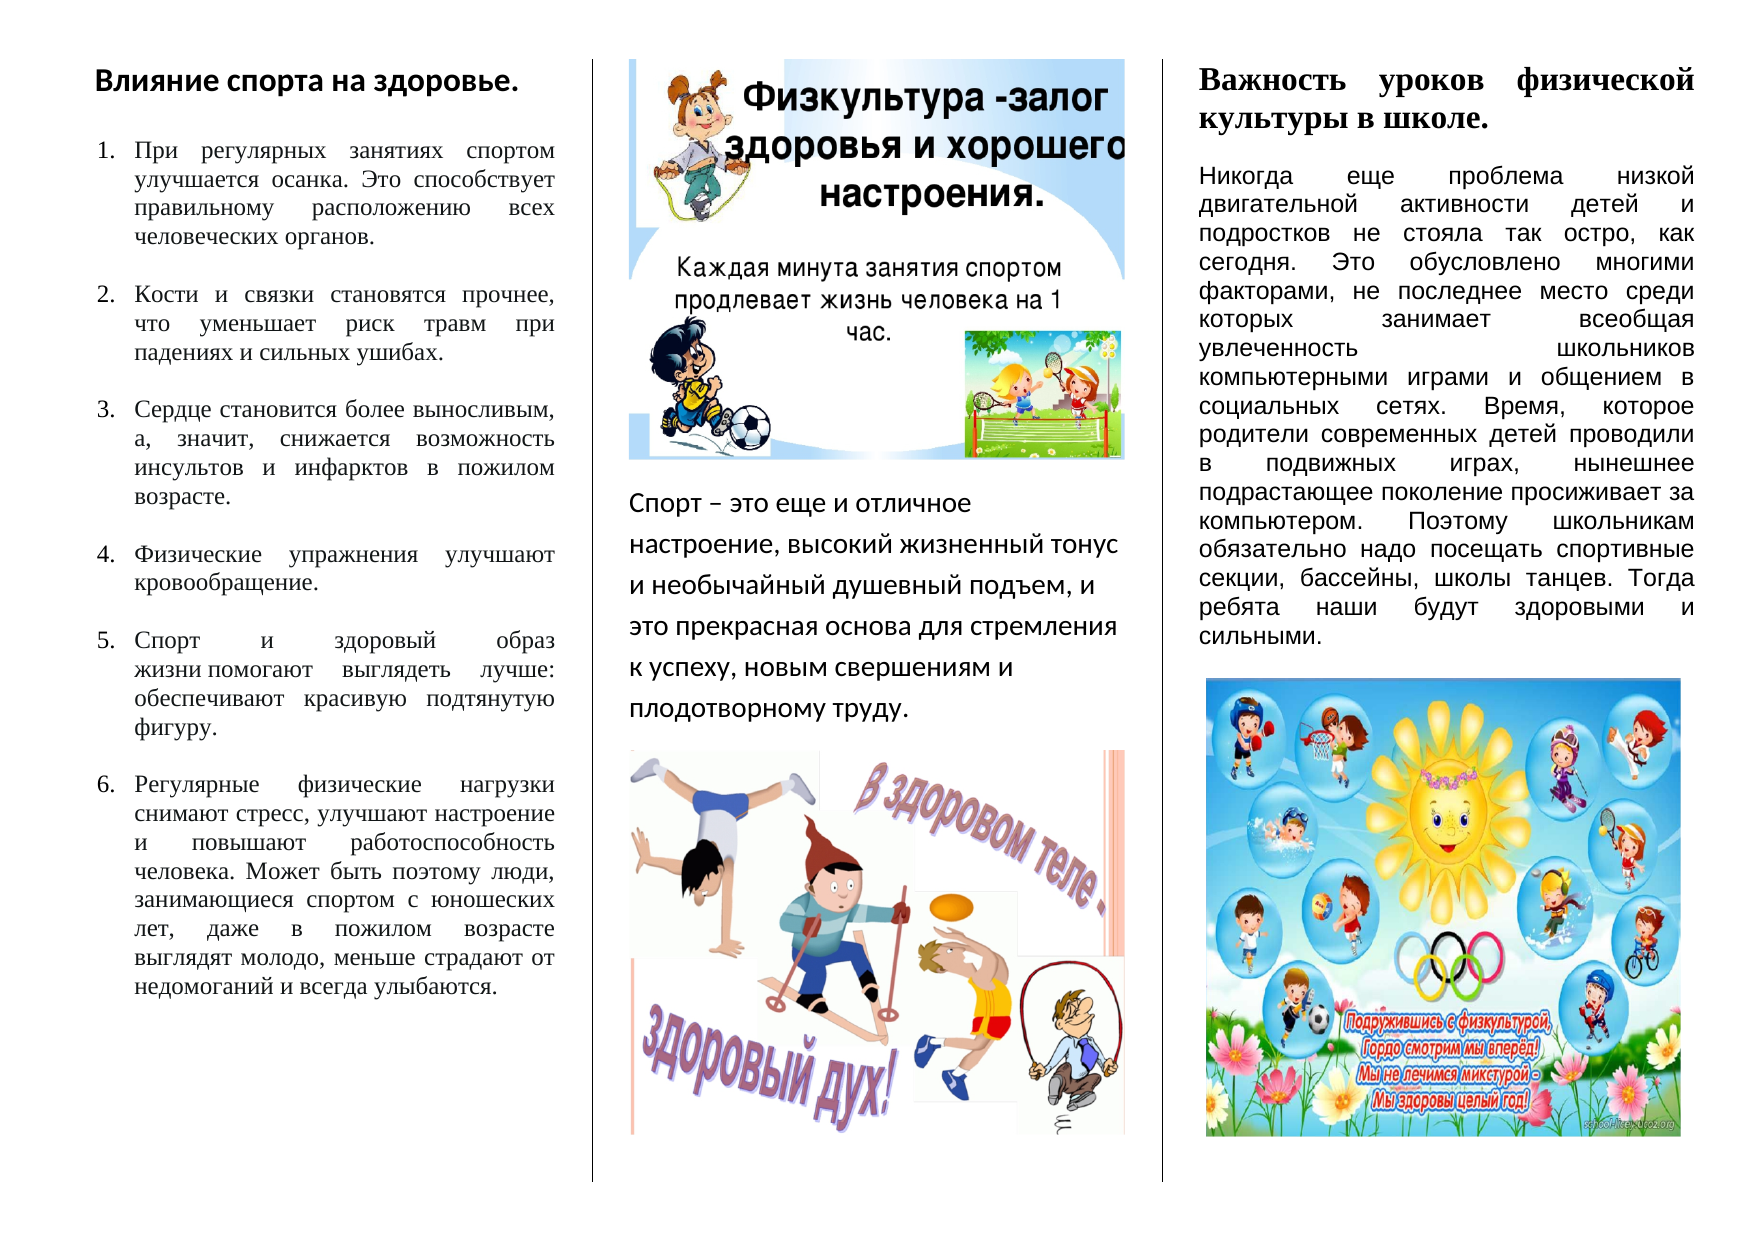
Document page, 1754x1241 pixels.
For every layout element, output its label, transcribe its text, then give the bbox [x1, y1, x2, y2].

list При регулярных занятиях спортом улучшается осанка. Это способствует правильному расположению всех человеческих органов. [97, 135, 555, 250]
subtitle Никогда еще проблема низкой двигательной активности детей и подростков не стояла так остро, как сегодня. Это обусловлено многими факторами, не последнее место среди которых занимает всеобщая увлеченность школьников компьютерными играми и общением в социальных сетях. Время, которое родители современных детей проводили в подвижных играх, нынешнее подрастающее поколение просиживает за компьютером. Поэтому школьникам обязательно надо посещать спортивные секции, бассейны, школы танцев. Тогда ребята наши будут здоровыми и сильными. [1199, 161, 1695, 649]
picture [628, 59, 1125, 460]
list Спорт и здоровый образ жизни помогают выглядеть лучше: обеспечивают красивую подтянутую фигуру. [97, 625, 555, 740]
list Физические упражнения улучшают кровообращение. [97, 539, 555, 596]
picture [1206, 678, 1681, 1137]
list Регулярные физические нагрузки снимают стресс, улучшают настроение и повышают работоспособность человека. Может быть поэтому люди, занимающиеся спортом с юношеских лет, даже в пожилом возрасте выглядят молодо, меньше страдают от недомоганий и всегда улыбаются. [97, 769, 555, 999]
text Спорт – это еще и отличное настроение, высокий жизненный тонус и необычайный душевный подъем, и это прекрасная основа для стремления к успеху, новым свершениям и плодотворному труду. [629, 484, 1125, 725]
subtitle Важность уроков физической культуры в школе. [1199, 59, 1695, 136]
text Влияние спорта на здоровье. [59, 59, 555, 100]
list Сердце становится более выносливым, а, значит, снижается возможность инсультов и инфарктов в пожилом возрасте. [97, 394, 555, 509]
list Кости и связки становятся прочнее, что уменьшает риск травм при падениях и сильных ушибах. [97, 279, 555, 365]
picture [628, 750, 1125, 1135]
